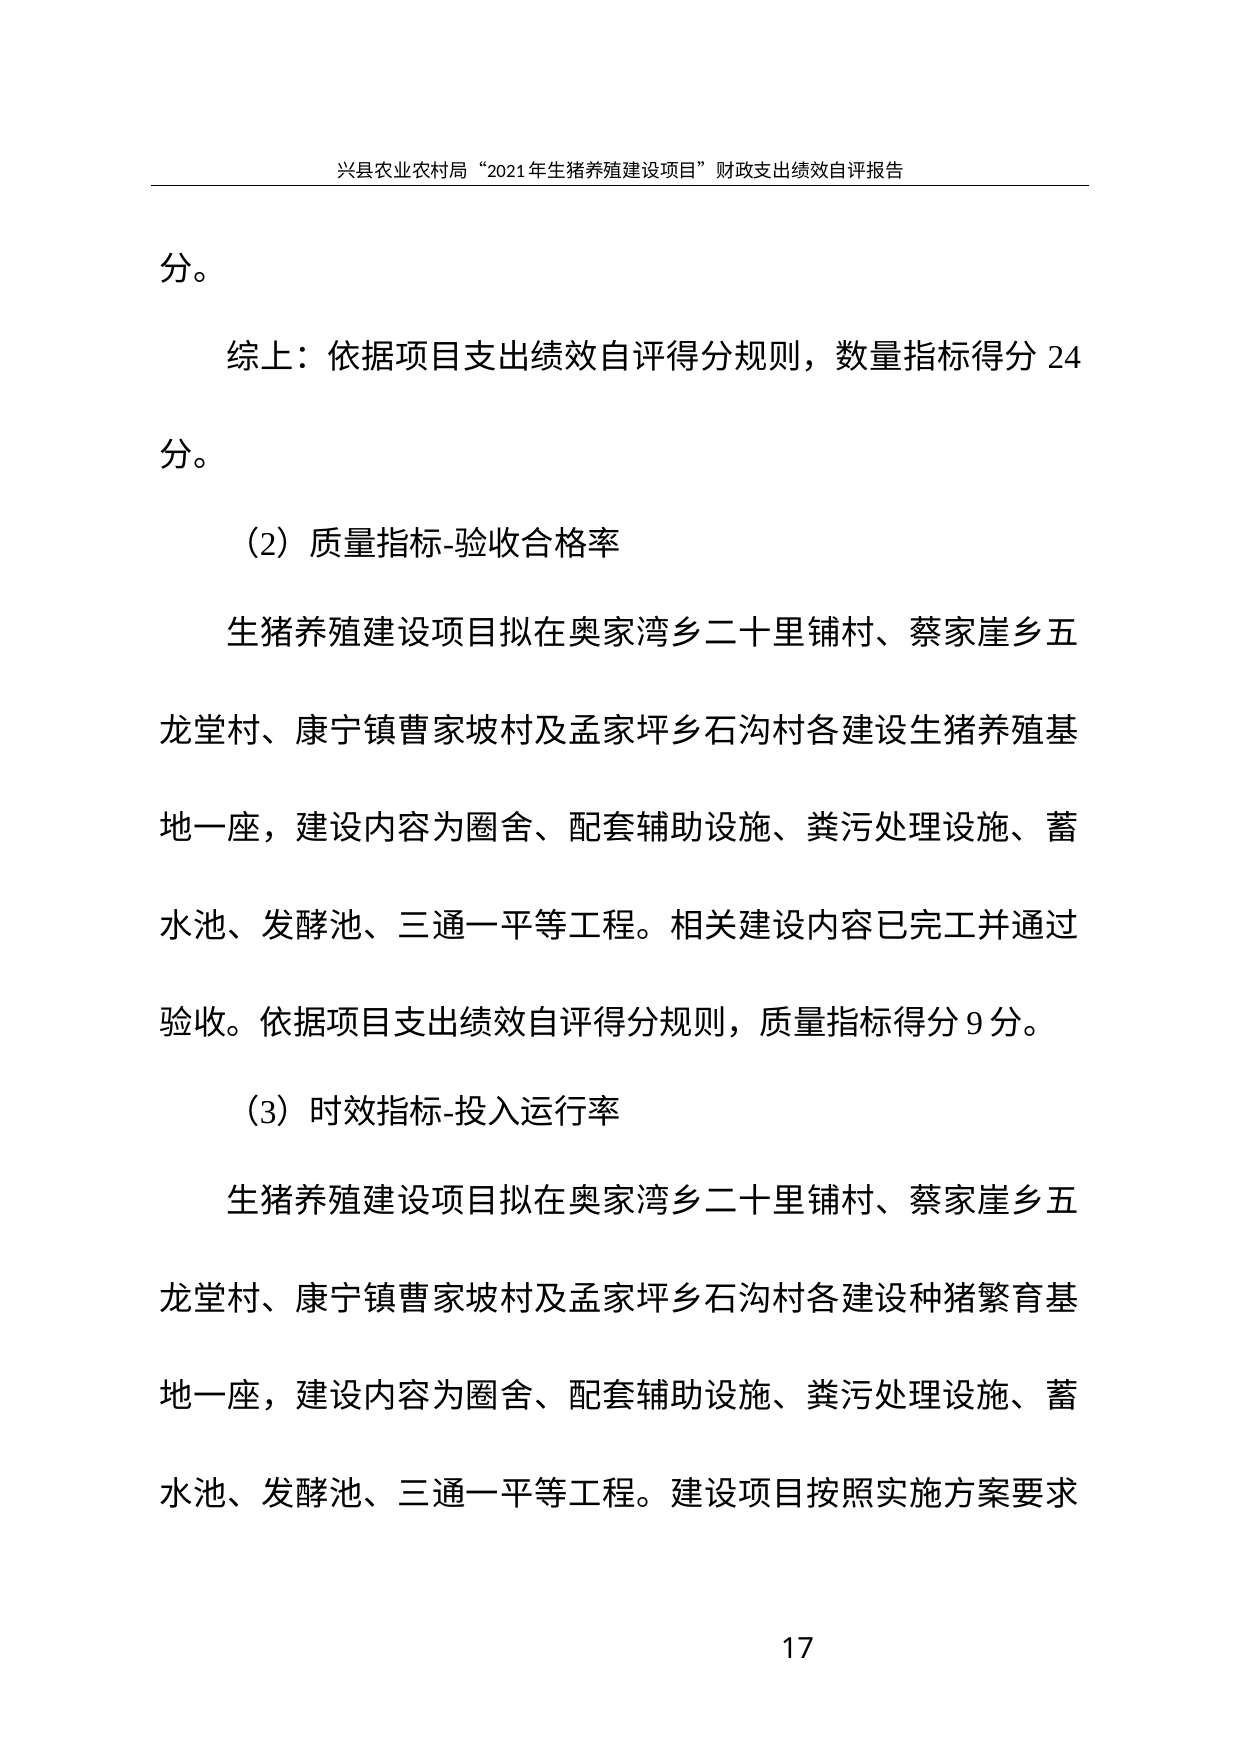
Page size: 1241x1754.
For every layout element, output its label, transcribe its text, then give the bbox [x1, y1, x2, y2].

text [159, 1166, 1081, 1523]
text 综上：依据项目支出绩效自评得分规则，数量指标得分24分。 [159, 322, 1081, 484]
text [159, 233, 1081, 298]
text 生猪养殖建设项目拟在奥家湾乡二十里铺村、蔡家崖乡五龙堂村、康宁镇曹家坡村及孟家坪乡石沟村各建设生猪养殖基地一座，建设内容为圈舍、配套辅助设施、粪污处理设施、蓄水池、发酵池、三通一平等工程。相关建设内容已完工并通过验收。依据项目支出绩效自评得分规则，质量指标得分9分。 [159, 598, 1081, 1053]
list 质量指标-验收合格率 [159, 508, 1081, 573]
list 时效指标-投入运行率 [159, 1077, 1081, 1142]
